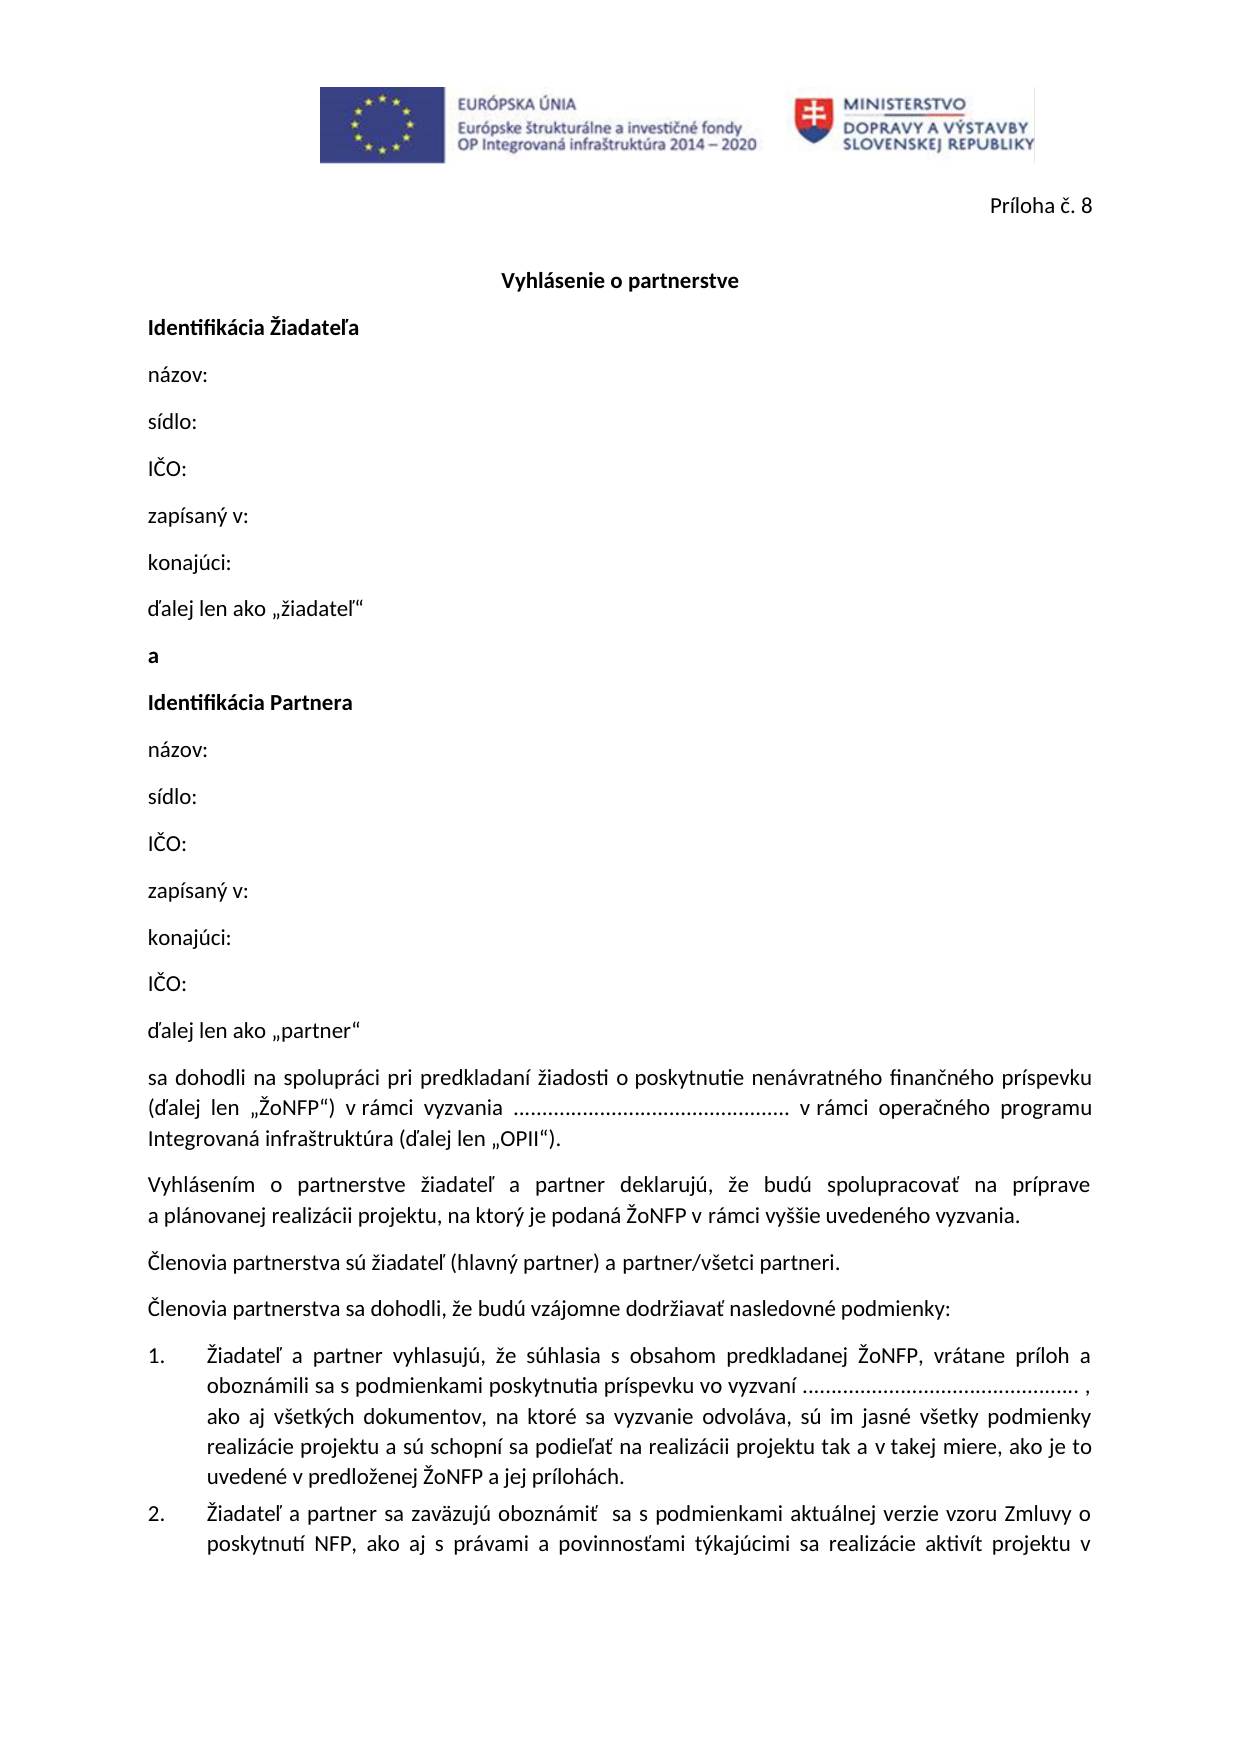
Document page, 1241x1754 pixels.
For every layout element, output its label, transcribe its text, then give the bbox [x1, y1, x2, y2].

text a [148, 641, 1093, 669]
text zapísaný v: [148, 501, 1093, 529]
text Členovia partnerstva sú žiadateľ (hlavný partner) a partner/všetci partneri. [148, 1248, 1093, 1276]
text zapísaný v: [148, 876, 1093, 904]
text IČO: [148, 829, 1093, 857]
picture [320, 87, 1036, 166]
text IČO: [148, 454, 1093, 482]
text ďalej len ako „partner“ [148, 1016, 1093, 1044]
text konajúci: [148, 548, 1093, 576]
text IČO: [148, 969, 1093, 997]
text sa dohodli na spolupráci pri predkladaní žiadosti o poskytnutie nenávratného finančného príspevku (ďalej len „ŽoNFP“) v rámci vyzvania ................................................ v rámci operačného programu Integrovaná infraštruktúra (ďalej len „OPII“). [148, 1063, 1093, 1152]
text konajúci: [148, 923, 1093, 951]
text sídlo: [148, 407, 1093, 435]
text názov: [148, 360, 1093, 388]
list Žiadateľ a partner vyhlasujú, že súhlasia s obsahom predkladanej ŽoNFP, vrátane príloh a oboznámili sa s podmienkami poskytnutia príspevku vo vyzvaní ................................................ , ako aj všetkých dokumentov, na ktoré sa vyzvanie odvoláva, sú im jasné všetky podmienky realizácie projektu a sú schopní sa podieľať na realizácii projektu tak a v takej miere, ako je to uvedené v predloženej ŽoNFP a jej prílohách. [148, 1341, 1093, 1490]
text Vyhlásením o partnerstve žiadateľ a partner deklarujú, že budú spolupracovať na príprave a plánovanej realizácii projektu, na ktorý je podaná ŽoNFP v rámci vyššie uvedeného vyzvania. [148, 1171, 1093, 1229]
text názov: [148, 735, 1093, 763]
text Identifikácia Žiadateľa [148, 313, 1093, 341]
text ďalej len ako „žiadateľ“ [148, 594, 1093, 622]
text sídlo: [148, 782, 1093, 810]
text Členovia partnerstva sa dohodli, že budú vzájomne dodržiavať nasledovné podmienky: [148, 1294, 1093, 1322]
text Vyhlásenie o partnerstve [148, 266, 1093, 294]
text Identifikácia Partnera [148, 688, 1093, 716]
